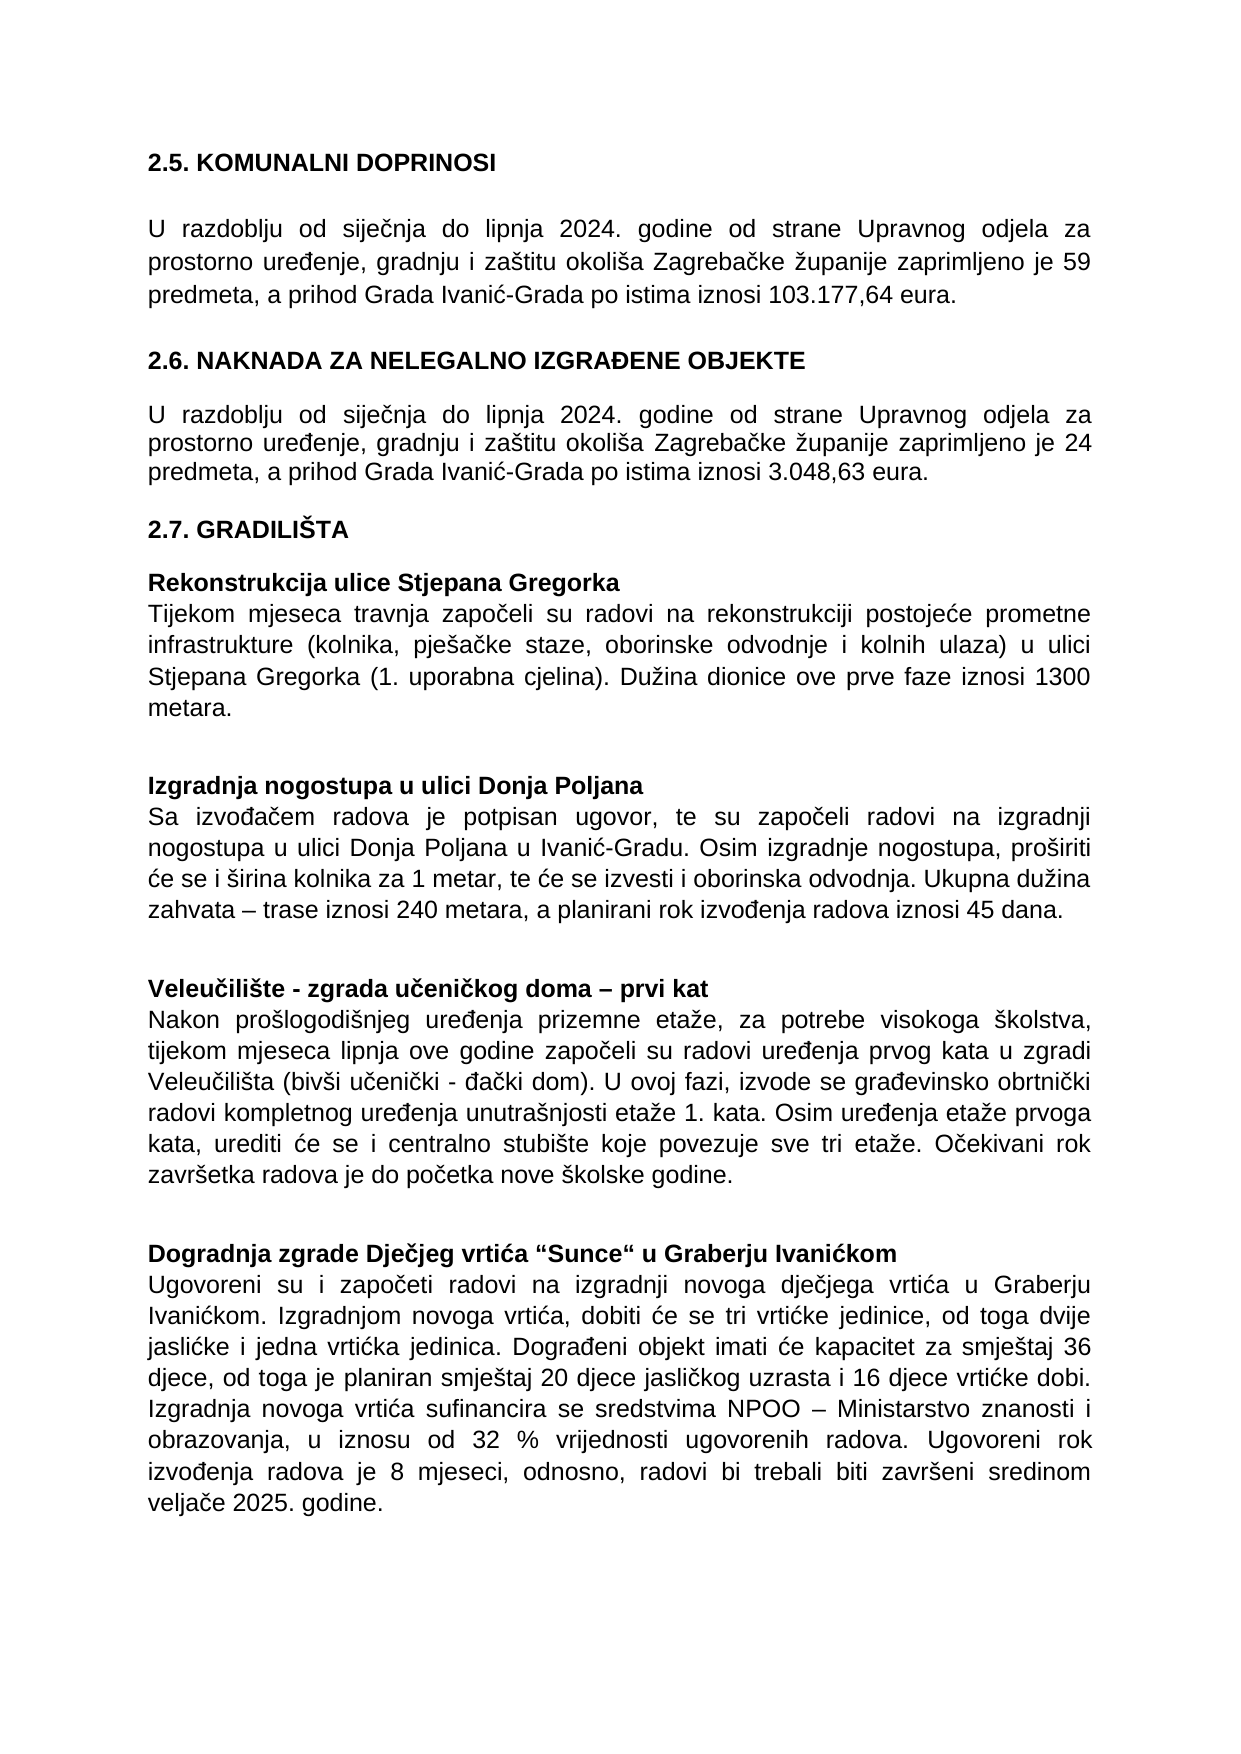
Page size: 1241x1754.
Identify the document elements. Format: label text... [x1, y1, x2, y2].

text Izgradnja nogostupa u ulici Donja Poljana [148, 771, 1093, 800]
text Dogradnja zgrade Dječjeg vrtića “Sunce“ u Graberju Ivanićkom [148, 1239, 1093, 1268]
text U razdoblju od siječnja do lipnja 2024. godine od strane Upravnog odjela za prostorno uređenje, gradnju i zaštitu okoliša Zagrebačke županije zaprimljeno je 59 predmeta, a prihod Grada Ivanić-Grada po istima iznosi 103.177,64 eura. [148, 214, 1093, 308]
text 2.5. KOMUNALNI DOPRINOSI [148, 148, 1093, 176]
text Sa izvođačem radova je potpisan ugovor, te su započeli radovi na izgradnji nogostupa u ulici Donja Poljana u Ivanić-Gradu. Osim izgradnje nogostupa, proširiti će se i širina kolnika za 1 metar, te će se izvesti i oborinska odvodnja. Ukupna dužina zahvata – trase iznosi 240 metara, a planirani rok izvođenja radova iznosi 45 dana. [148, 802, 1093, 924]
text 2.6. NAKNADA ZA NELEGALNO IZGRAĐENE OBJEKTE [148, 346, 1093, 374]
text Tijekom mjeseca travnja započeli su radovi na rekonstrukciji postojeće prometne infrastrukture (kolnika, pješačke staze, oborinske odvodnje i kolnih ulaza) u ulici Stjepana Gregorka (1. uporabna cjelina). Dužina dionice ove prve faze iznosi 1300 metara. [148, 599, 1093, 721]
text U razdoblju od siječnja do lipnja 2024. godine od strane Upravnog odjela za prostorno uređenje, gradnju i zaštitu okoliša Zagrebačke županije zaprimljeno je 24 predmeta, a prihod Grada Ivanić-Grada po istima iznosi 3.048,63 eura. [148, 399, 1093, 486]
text Rekonstrukcija ulice Stjepana Gregorka [148, 568, 1093, 597]
text Nakon prošlogodišnjeg uređenja prizemne etaže, za potrebe visokoga školstva, tijekom mjeseca lipnja ove godine započeli su radovi uređenja prvog kata u zgradi Veleučilišta (bivši učenički - đački dom). U ovoj fazi, izvode se građevinsko obrtnički radovi kompletnog uređenja unutrašnjosti etaže 1. kata. Osim uređenja etaže prvoga kata, urediti će se i centralno stubište koje povezuje sve tri etaže. Očekivani rok završetka radova je do početka nove školske godine. [148, 1005, 1093, 1189]
text Veleučilište - zgrada učeničkog doma – prvi kat [148, 974, 1093, 1003]
text 2.7. GRADILIŠTA [148, 514, 1093, 543]
text Ugovoreni su i započeti radovi na izgradnji novoga dječjega vrtića u Graberju Ivanićkom. Izgradnjom novoga vrtića, dobiti će se tri vrtićke jedinice, od toga dvije jaslićke i jedna vrtićka jedinica. Dograđeni objekt imati će kapacitet za smještaj 36 djece, od toga je planiran smještaj 20 djece jasličkog uzrasta i 16 djece vrtićke dobi. Izgradnja novoga vrtića sufinancira se sredstvima NPOO – Ministarstvo znanosti i obrazovanja, u iznosu od 32 % vrijednosti ugovorenih radova. Ugovoreni rok izvođenja radova je 8 mjeseci, odnosno, radovi bi trebali biti završeni sredinom veljače 2025. godine. [148, 1270, 1093, 1516]
